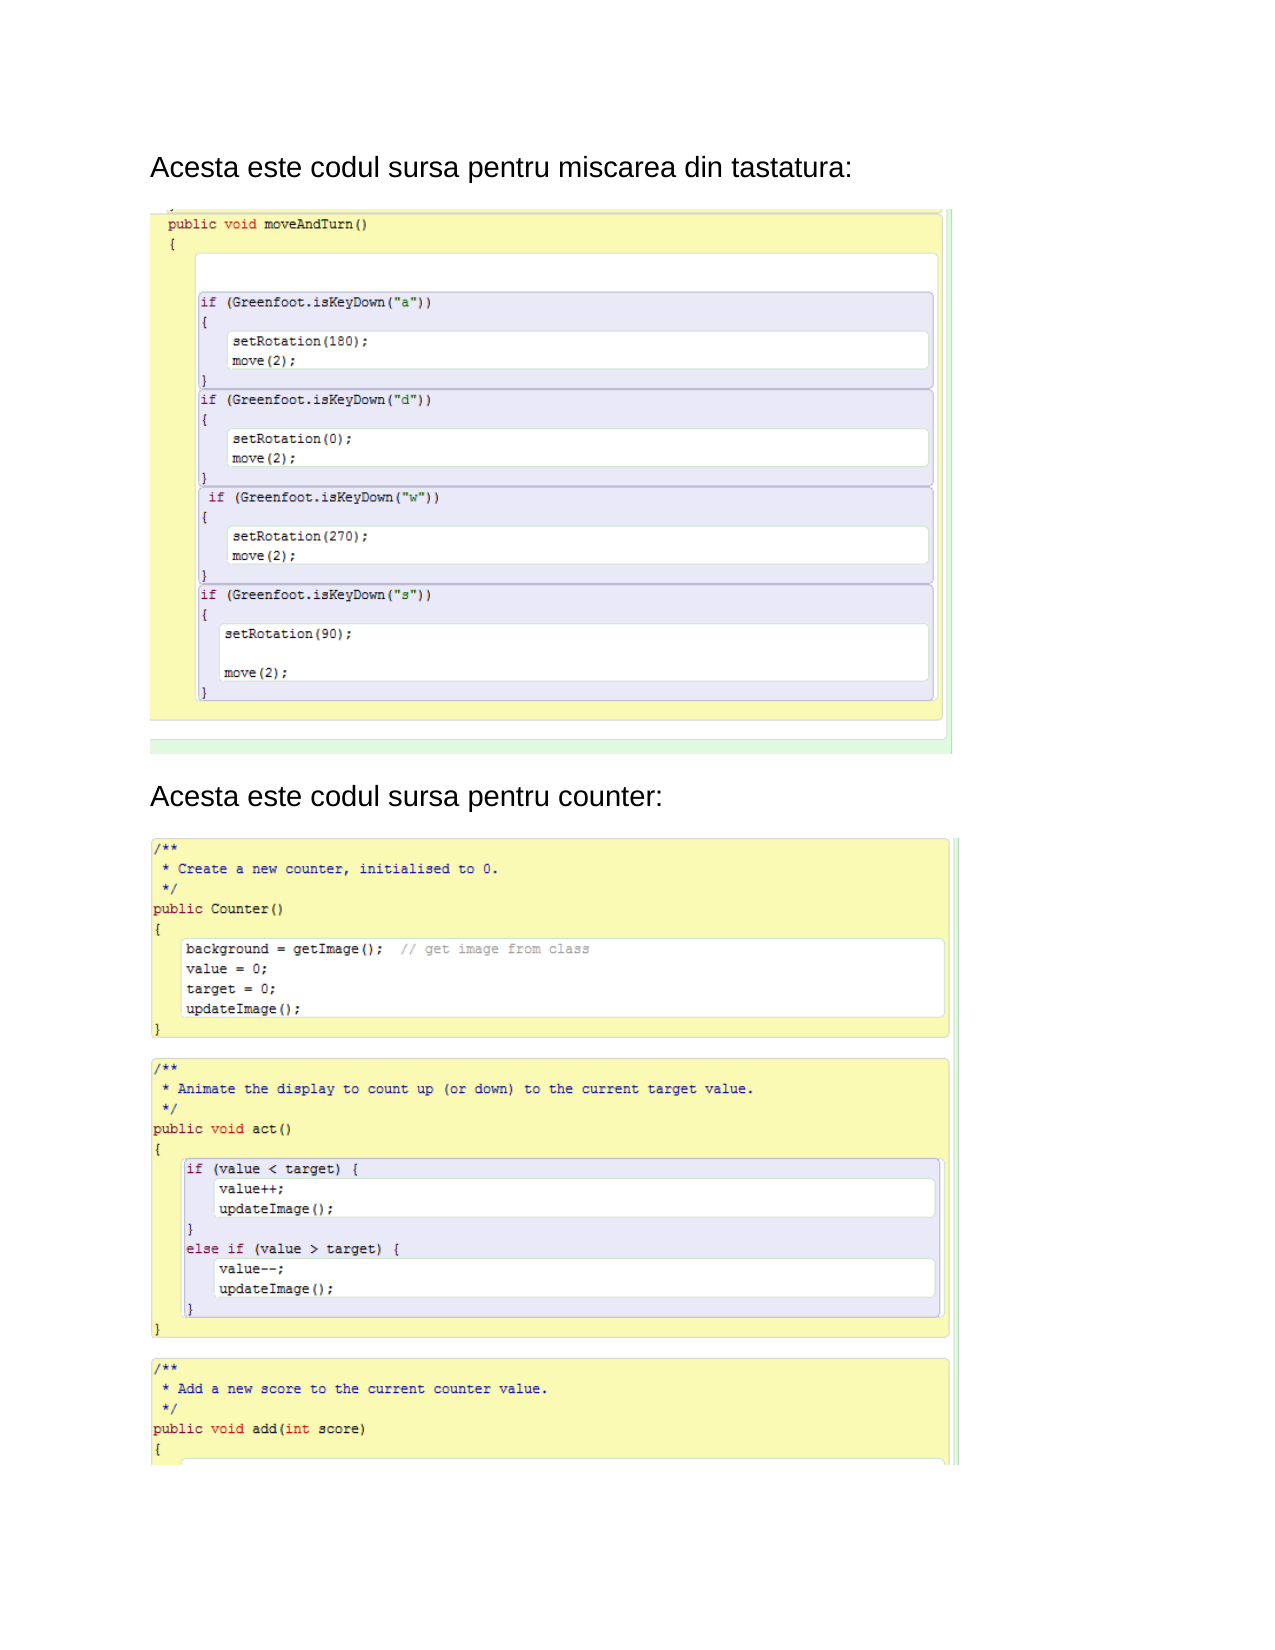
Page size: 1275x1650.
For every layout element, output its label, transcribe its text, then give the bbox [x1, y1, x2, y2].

picture [150, 838, 971, 1465]
text Acesta este codul sursa pentru counter: [150, 779, 1125, 812]
picture [150, 209, 966, 754]
text Acesta este codul sursa pentru miscarea din tastatura: [150, 150, 1125, 183]
